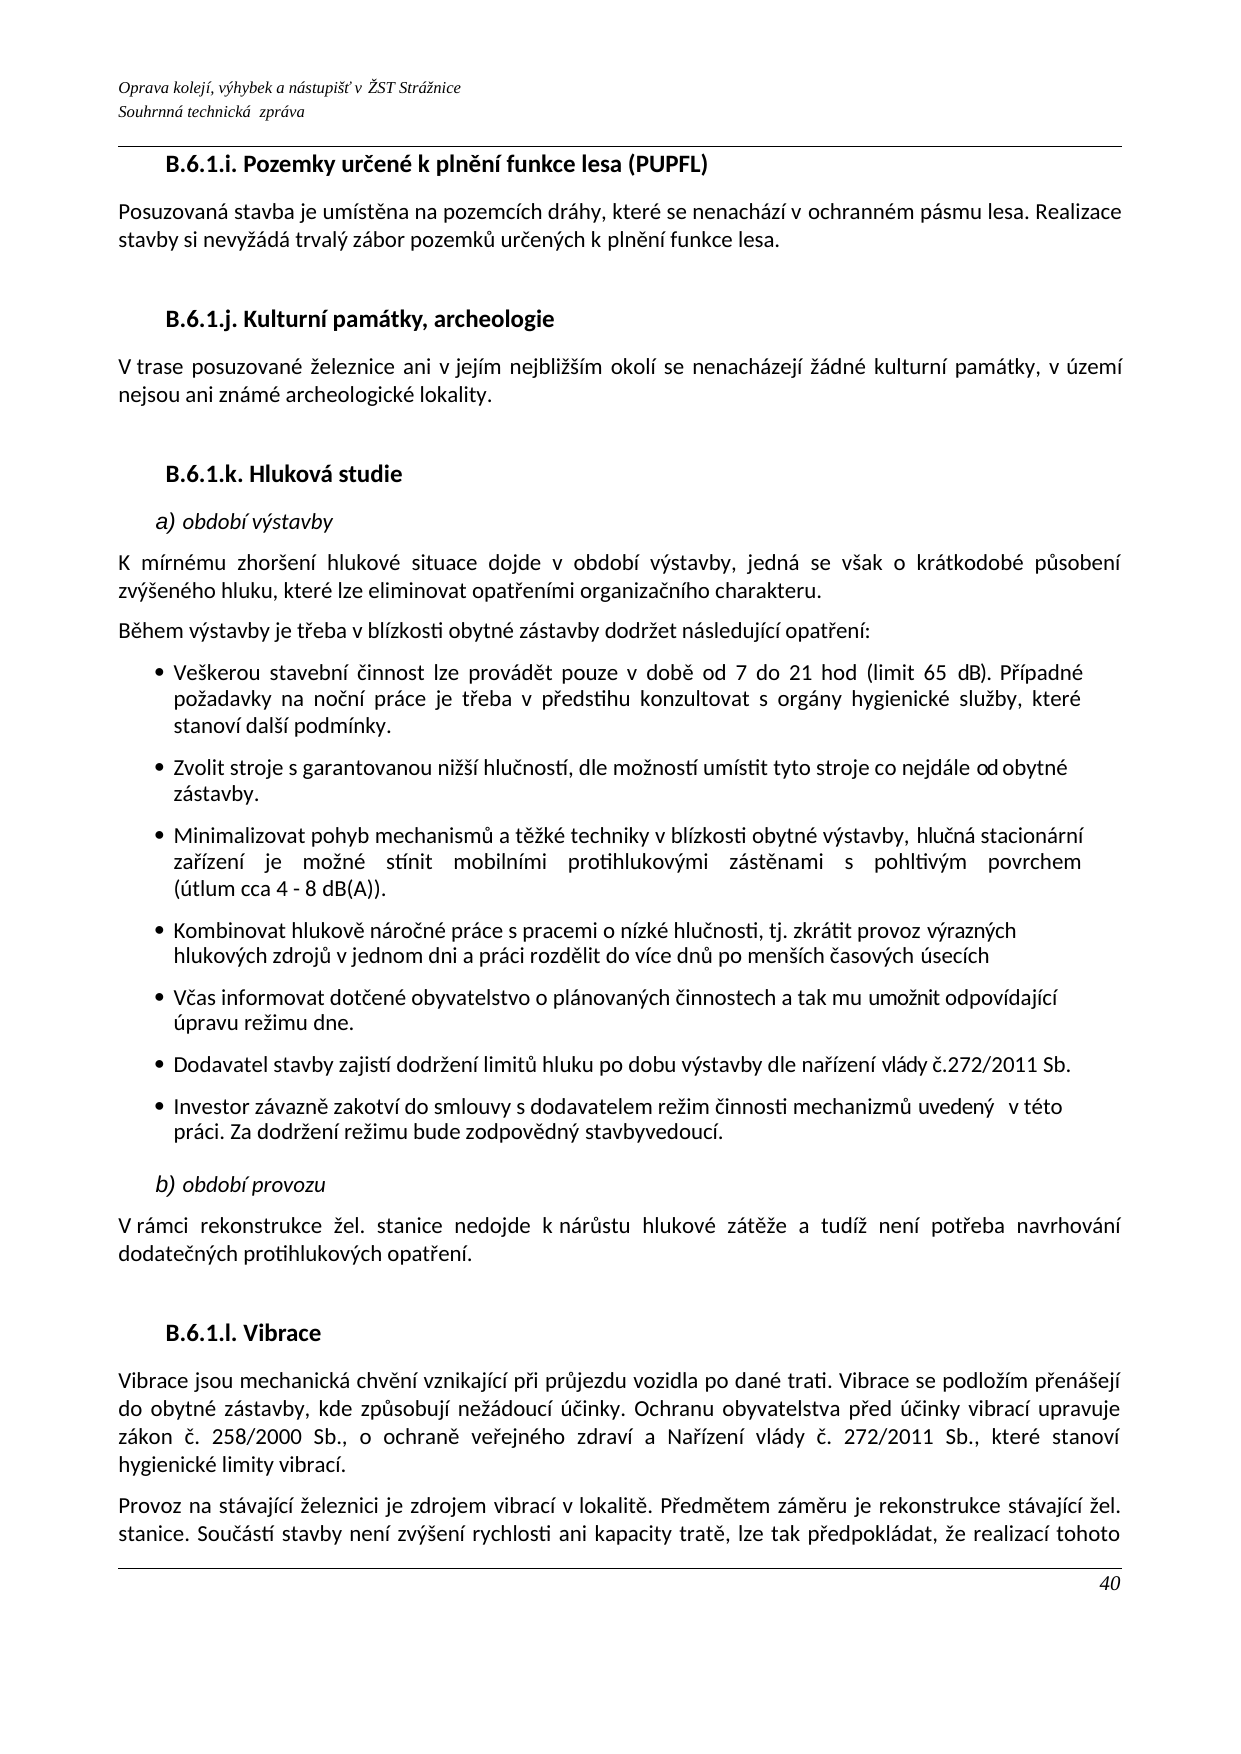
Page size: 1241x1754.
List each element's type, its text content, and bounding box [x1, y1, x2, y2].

list Minimalizovat pohyb mechanismů a těžké techniky v blízkosti obytné výstavby, hlučná stacionární zařízení je možné stínit mobilními protihlukovými zástěnami s pohltivým povrchem (útlum cca 4 - 8 dB(A)). [155, 822, 1083, 902]
text V rámci rekonstrukce žel. stanice nedojde k nárůstu hlukové zátěže a tudíž není potřeba navrhování dodatečných protihlukových opatření. [118, 1211, 1122, 1267]
list Kombinovat hlukově náročné práce s pracemi o nízké hlučnosti, tj. zkrátit provoz výrazných hlukových zdrojů v jednom dni a práci rozdělit do více dnů po menších časových úsecích [155, 917, 1083, 969]
list Dodavatel stavby zajistí dodržení limitů hluku po dobu výstavby dle nařízení vlády č.272/2011 Sb. [155, 1052, 1083, 1078]
list období provozu [155, 1171, 1122, 1199]
subtitle B.6.1.i. Pozemky určené k plnění funkce lesa (PUPFL) [165, 148, 1122, 178]
subtitle B.6.1.j. Kulturní památky, archeologie [165, 303, 1122, 333]
list Včas informovat dotčené obyvatelstvo o plánovaných činnostech a tak mu umožnit odpovídající úpravu režimu dne. [155, 985, 1082, 1036]
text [118, 1491, 1122, 1547]
subtitle B.6.1.l. Vibrace [165, 1317, 1122, 1348]
list Investor závazně zakotví do smlouvy s dodavatelem režim činnosti mechanizmů uvedený v této práci. Za dodržení režimu bude zodpovědný stavbyvedoucí. [155, 1093, 1083, 1145]
text Během výstavby je třeba v blízkosti obytné zástavby dodržet následující opatření: [118, 617, 1122, 644]
text Posuzovaná stavba je umístěna na pozemcích dráhy, které se nenachází v ochranném pásmu lesa. Realizace stavby si nevyžádá trvalý zábor pozemků určených k plnění funkce lesa. [118, 197, 1122, 253]
list období výstavby [155, 507, 1122, 536]
list Zvolit stroje s garantovanou nižší hlučností, dle možností umístit tyto stroje co nejdále od obytné zástavby. [155, 755, 1083, 807]
text K mírnému zhoršení hlukové situace dojde v období výstavby, jedná se však o krátkodobé působení zvýšeného hluku, které lze eliminovat opatřeními organizačního charakteru. [118, 548, 1122, 604]
text Vibrace jsou mechanická chvění vznikající při průjezdu vozidla po dané trati. Vibrace se podložím přenášejí do obytné zástavby, kde způsobují nežádoucí účinky. Ochranu obyvatelstva před účinky vibrací upravuje zákon č. 258/2000 Sb., o ochraně veřejného zdraví a Nařízení vlády č. 272/2011 Sb., které stanoví hygienické limity vibrací. [118, 1366, 1122, 1478]
subtitle B.6.1.k. Hluková studie [165, 458, 1122, 489]
list Veškerou stavební činnost lze provádět pouze v době od 7 do 21 hod (limit 65 dB). Případné požadavky na noční práce je třeba v předstihu konzultovat s orgány hygienické služby, které stanoví další podmínky. [155, 659, 1083, 739]
text V trase posuzované železnice ani v jejím nejbližším okolí se nenacházejí žádné kulturní památky, v území nejsou ani známé archeologické lokality. [118, 352, 1122, 408]
